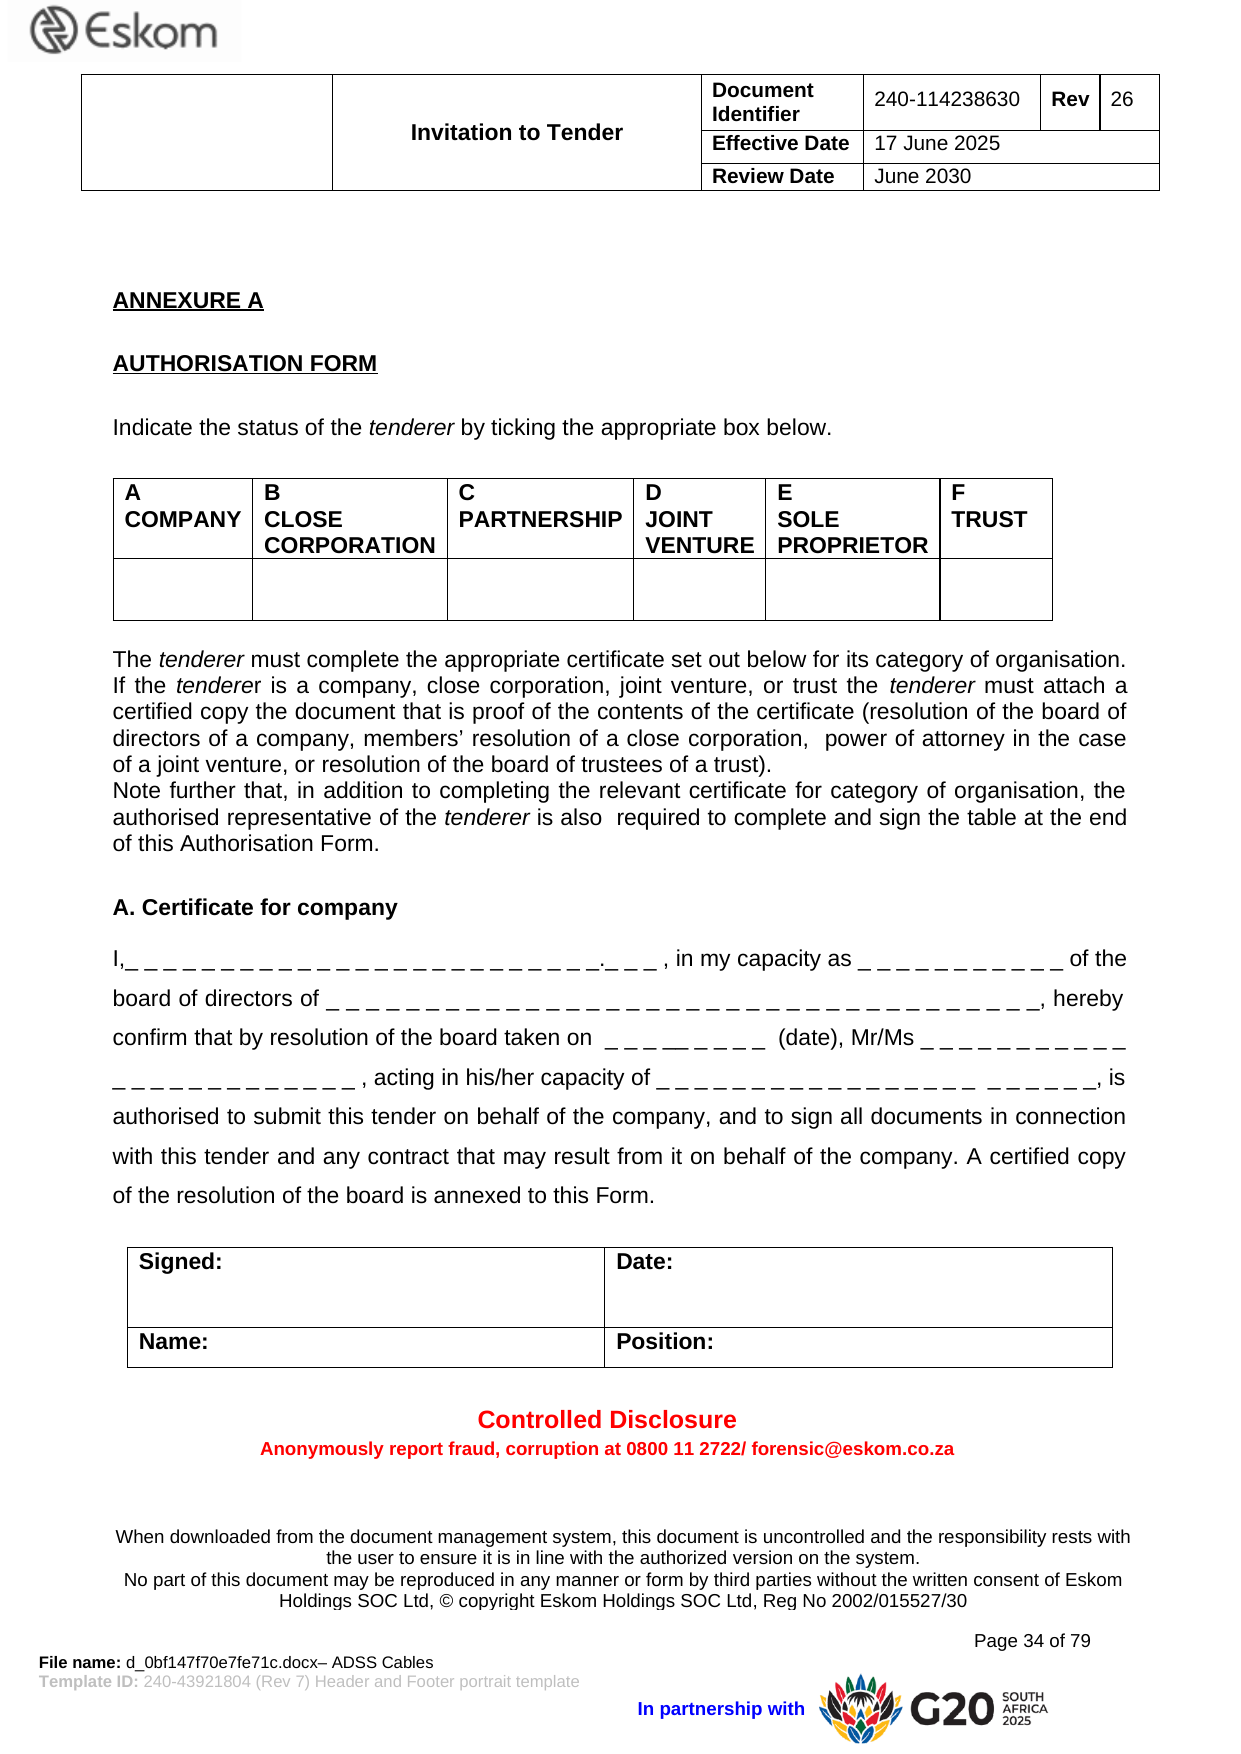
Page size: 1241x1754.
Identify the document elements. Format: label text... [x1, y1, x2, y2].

table_cell [114, 559, 252, 619]
text Indicate the status of the tenderer by ticking the appropriate box below. [112, 414, 1128, 441]
table_header B CLOSE CORPORATION [253, 479, 447, 558]
table_header A COMPANY [114, 479, 252, 558]
text A. Certificate for company [112, 894, 1128, 920]
table_header F TRUST [941, 479, 1052, 558]
table_cell Position: [605, 1328, 1112, 1367]
table_cell [941, 559, 1052, 619]
table_header C PARTNERSHIP [448, 479, 633, 558]
table_cell [766, 559, 939, 619]
table_cell [448, 559, 633, 619]
table_header D JOINT VENTURE [634, 479, 765, 558]
text I,_ _ _ _ _ _ _ _ _ _ _ _ _ _ _ _ _ _ _ _ _ _ _ _ _._ _ _ , in my capacity as _ _ _ _ _ _ _ _ _ _ _ of the board of directors of _ _ _ _ _ _ _ _ _ _ _ _ _ _ _ _ _ _ _ _ _ _ _ _ _ _ _ _ _ _ _ _ _ _ _ _, hereby confirm that by resolution of the board taken on _ _ _ __ _ _ _ _ (date), Mr/Ms _ _ _ _ _ _ _ _ _ _ _ _ _ _ _ _ _ _ _ _ _ _ _ _ , acting in his/her capacity of _ _ _ _ _ _ _ _ _ _ _ _ _ _ _ _ _ _ _ _ _ _ _, is authorised to submit this tender on behalf of the company, and to sign all documents in connection with this tender and any contract that may result from it on behalf of the company. A certified copy of the resolution of the board is annexed to this Form. [112, 945, 1128, 1208]
text ANNEXURE A [112, 287, 1128, 313]
text The tenderer must complete the appropriate certificate set out below for its category of organisation. If the tenderer is a company, close corporation, joint venture, or trust the tenderer must attach a certified copy the document that is proof of the contents of the certificate (resolution of the board of directors of a company, members’ resolution of a close corporation, power of attorney in the case of a joint venture, or resolution of the board of trustees of a trust). [112, 646, 1128, 777]
picture [818, 1673, 1052, 1744]
table_header Signed: [128, 1248, 604, 1327]
table_cell Name: [128, 1328, 604, 1367]
table_cell [634, 559, 765, 619]
table_header Date: [605, 1248, 1112, 1327]
table_header E SOLE PROPRIETOR [766, 479, 939, 558]
text Note further that, in addition to completing the relevant certificate for category of organisation, the authorised representative of the tenderer is also required to complete and sign the table at the end of this Authorisation Form. [112, 777, 1128, 856]
table_cell [253, 559, 447, 619]
text AUTHORISATION FORM [112, 350, 1128, 377]
